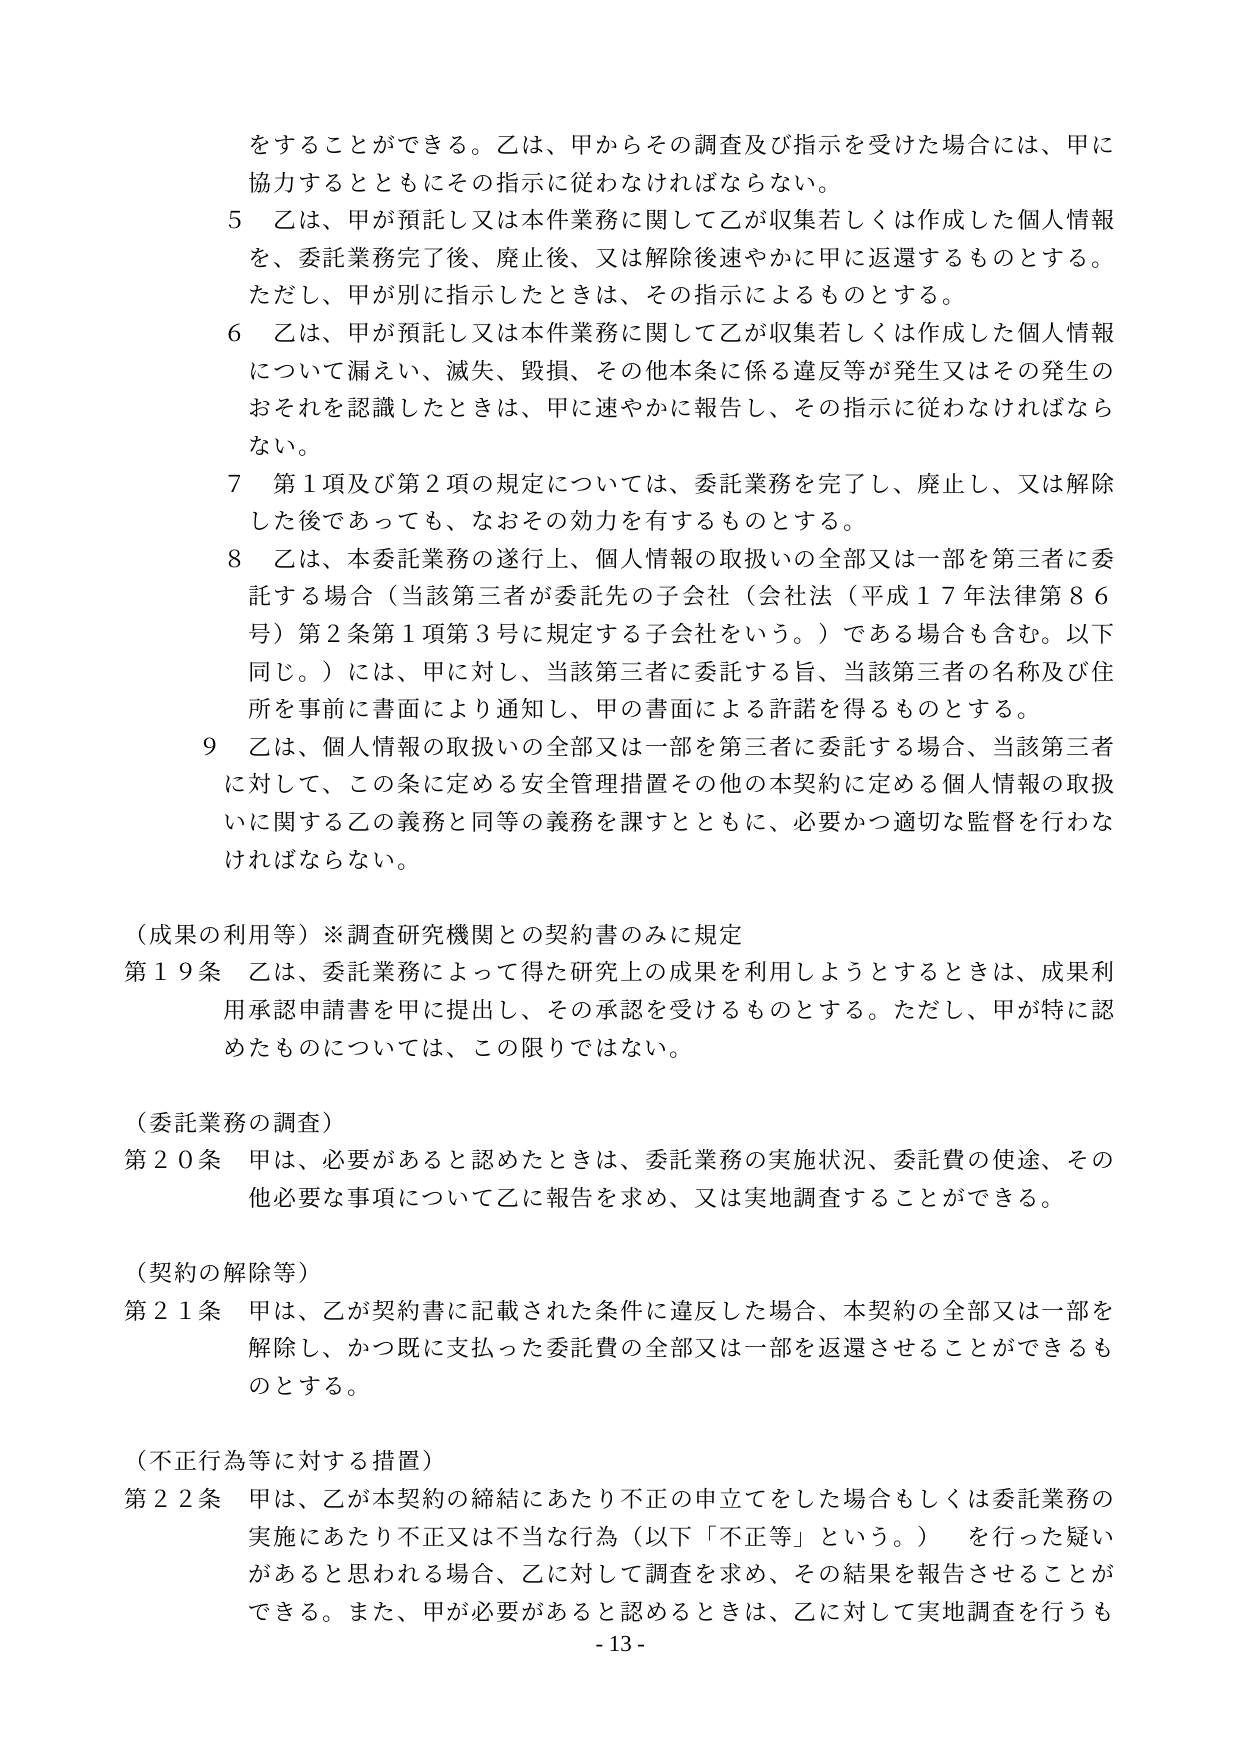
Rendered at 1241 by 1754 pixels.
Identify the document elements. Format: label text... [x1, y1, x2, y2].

text ８ 乙は、本委託業務の遂行上、個人情報の取扱いの全部又は一部を第三者に委託する場合（当該第三者が委託先の子会社（会社法（平成１７年法律第８６号）第２条第１項第３号に規定する子会社をいう。）である場合も含む。以下同じ。）には、甲に対し、当該第三者に委託する旨、当該第三者の名称及び住所を事前に書面により通知し、甲の書面による許諾を得るものとする。 [199, 538, 1116, 727]
text （契約の解除等） [124, 1253, 1116, 1291]
text 第２０条 甲は、必要があると認めたときは、委託業務の実施状況、委託費の使途、その他必要な事項について乙に報告を求め、又は実地調査することができる。 [124, 1140, 1116, 1215]
text ６ 乙は、甲が預託し又は本件業務に関して乙が収集若しくは作成した個人情報について漏えい、滅失、毀損、その他本条に係る違反等が発生又はその発生のおそれを認識したときは、甲に速やかに報告し、その指示に従わなければならない。 [199, 313, 1116, 463]
text （不正行為等に対する措置） [124, 1441, 1116, 1479]
text ９ 乙は、個人情報の取扱いの全部又は一部を第三者に委託する場合、当該第三者に対して、この条に定める安全管理措置その他の本契約に定める個人情報の取扱いに関する乙の義務と同等の義務を課すとともに、必要かつ適切な監督を行わなければならない。 [124, 727, 1116, 877]
text （成果の利用等）※調査研究機関との契約書のみに規定 [124, 914, 1116, 952]
text ７ 第１項及び第２項の規定については、委託業務を完了し、廃止し、又は解除した後であっても、なおその効力を有するものとする。 [199, 463, 1116, 538]
text ５ 乙は、甲が預託し又は本件業務に関して乙が収集若しくは作成した個人情報を、委託業務完了後、廃止後、又は解除後速やかに甲に返還するものとする。ただし、甲が別に指示したときは、その指示によるものとする。 [199, 200, 1116, 313]
text （委託業務の調査） [124, 1103, 1116, 1140]
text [124, 1479, 1116, 1629]
text 第１９条 乙は、委託業務によって得た研究上の成果を利用しようとするときは、成果利用承認申請書を甲に提出し、その承認を受けるものとする。ただし、甲が特に認めたものについては、この限りではない。 [124, 952, 1116, 1065]
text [199, 125, 1116, 200]
text 第２１条 甲は、乙が契約書に記載された条件に違反した場合、本契約の全部又は一部を解除し、かつ既に支払った委託費の全部又は一部を返還させることができるものとする。 [124, 1291, 1116, 1403]
